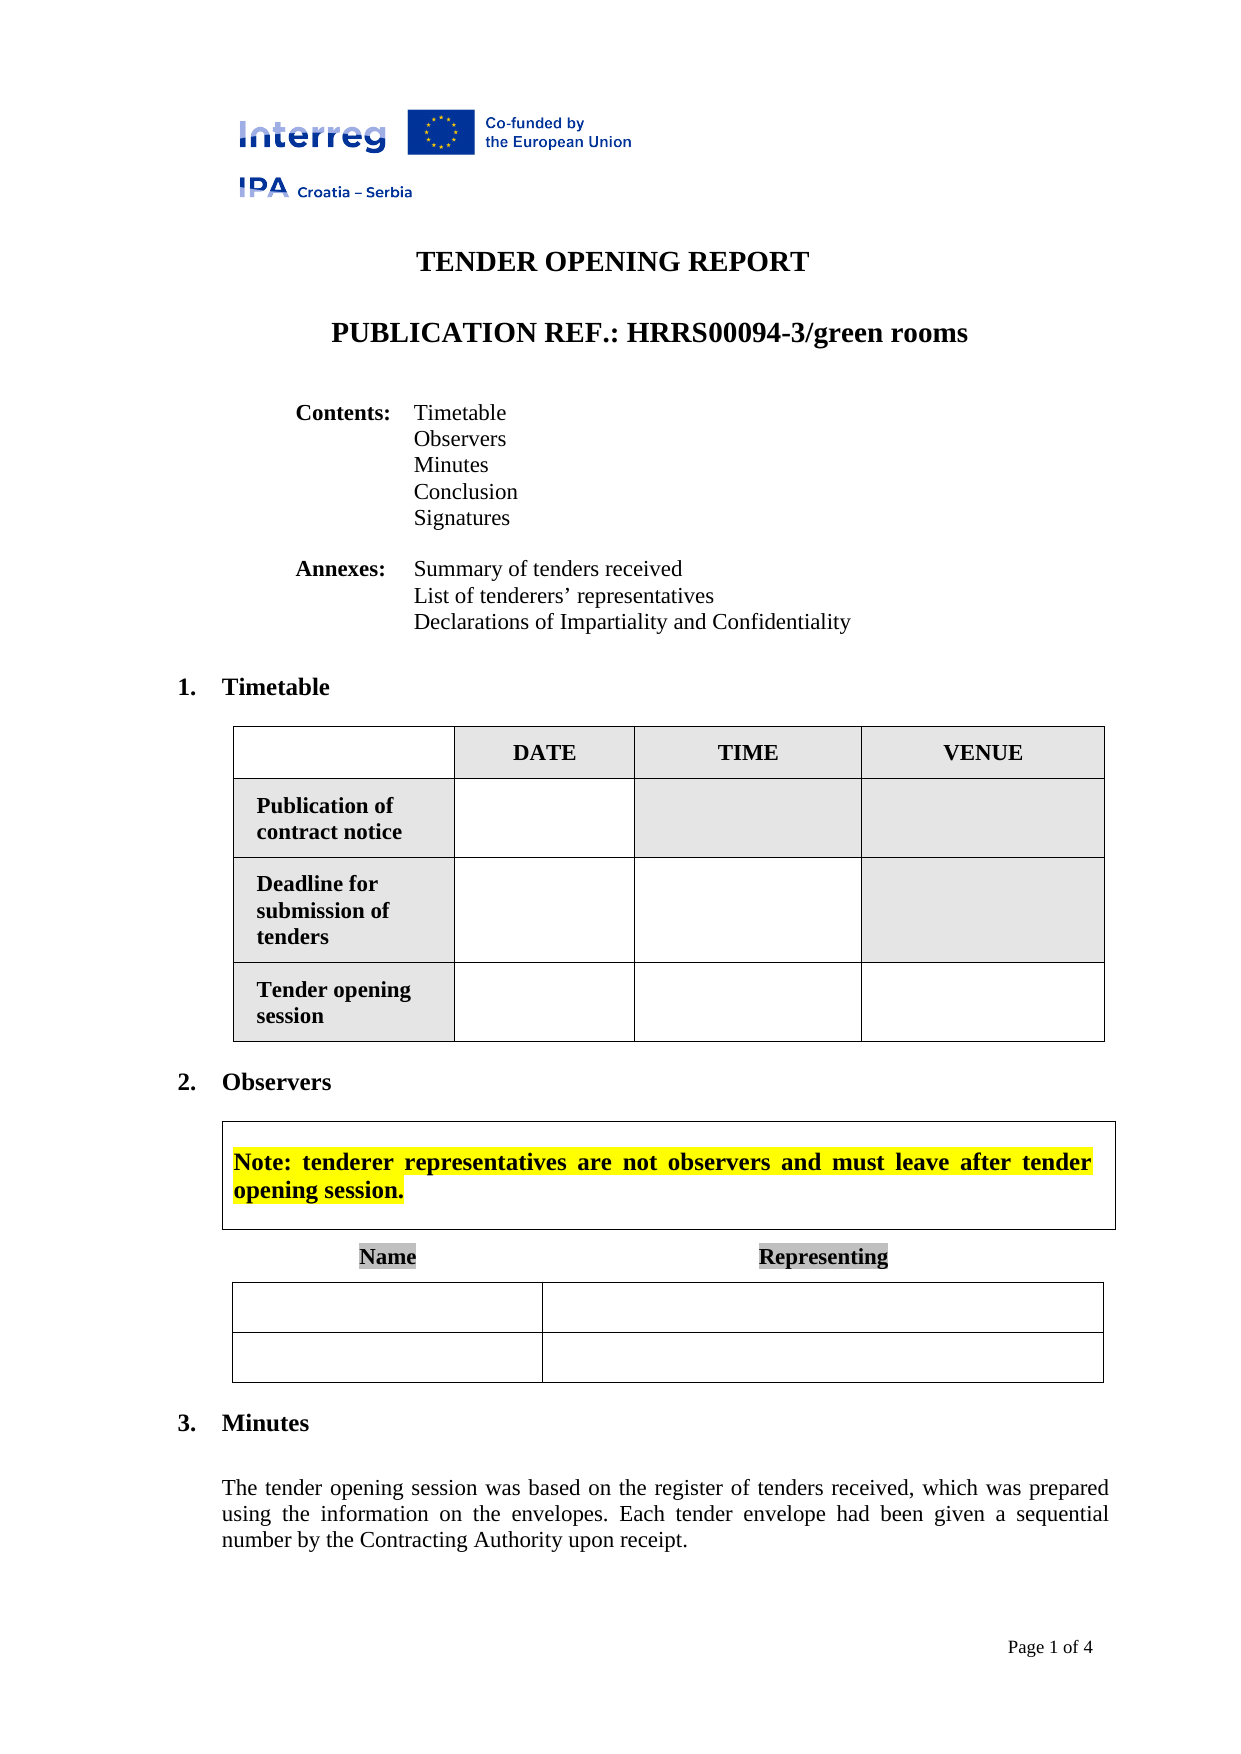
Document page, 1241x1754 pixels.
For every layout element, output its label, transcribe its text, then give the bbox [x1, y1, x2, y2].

table_header DATE [455, 727, 634, 778]
picture [217, 87, 654, 220]
text 2. Observers [177, 1067, 1110, 1096]
text Contents: Timetable Observers Minutes Conclusion Signatures [295, 399, 1122, 531]
table_cell Tender opening session [234, 963, 454, 1041]
table_cell [635, 858, 861, 962]
table_cell [543, 1283, 1103, 1332]
table_header VENUE [862, 727, 1104, 778]
text 1. Timetable [177, 672, 1110, 701]
table_header [234, 727, 454, 778]
table_cell Deadline for submission of tenders [234, 858, 454, 962]
table_cell [635, 779, 861, 857]
table_cell [455, 779, 634, 857]
table_header Note: tenderer representatives are not observers and must leave after tender opening session. [223, 1122, 1115, 1229]
table_cell [862, 858, 1104, 962]
text 3. Minutes [177, 1408, 1110, 1436]
table_cell [635, 963, 861, 1041]
table_header TIME [635, 727, 861, 778]
table_cell [543, 1333, 1103, 1382]
table_cell [862, 779, 1104, 857]
table_header Representing [543, 1230, 1104, 1282]
text The tender opening session was based on the register of tenders received, which was prepared using the information on the envelopes. Each tender envelope had been given a sequential number by the Contracting Authority upon receipt. [222, 1474, 1110, 1553]
table_cell [233, 1283, 542, 1332]
title PUBLICATION REF.: HRRS00094-3/green rooms [189, 315, 1110, 349]
table_cell [862, 963, 1104, 1041]
table_cell [455, 963, 634, 1041]
table_cell Publication of contract notice [234, 779, 454, 857]
table_cell [455, 858, 634, 962]
table_cell [233, 1333, 542, 1382]
table_header Name [233, 1230, 543, 1282]
text Annexes: Summary of tenders received List of tenderers’ representatives Declarations of Impartiality and Confidentiality [295, 556, 1110, 634]
